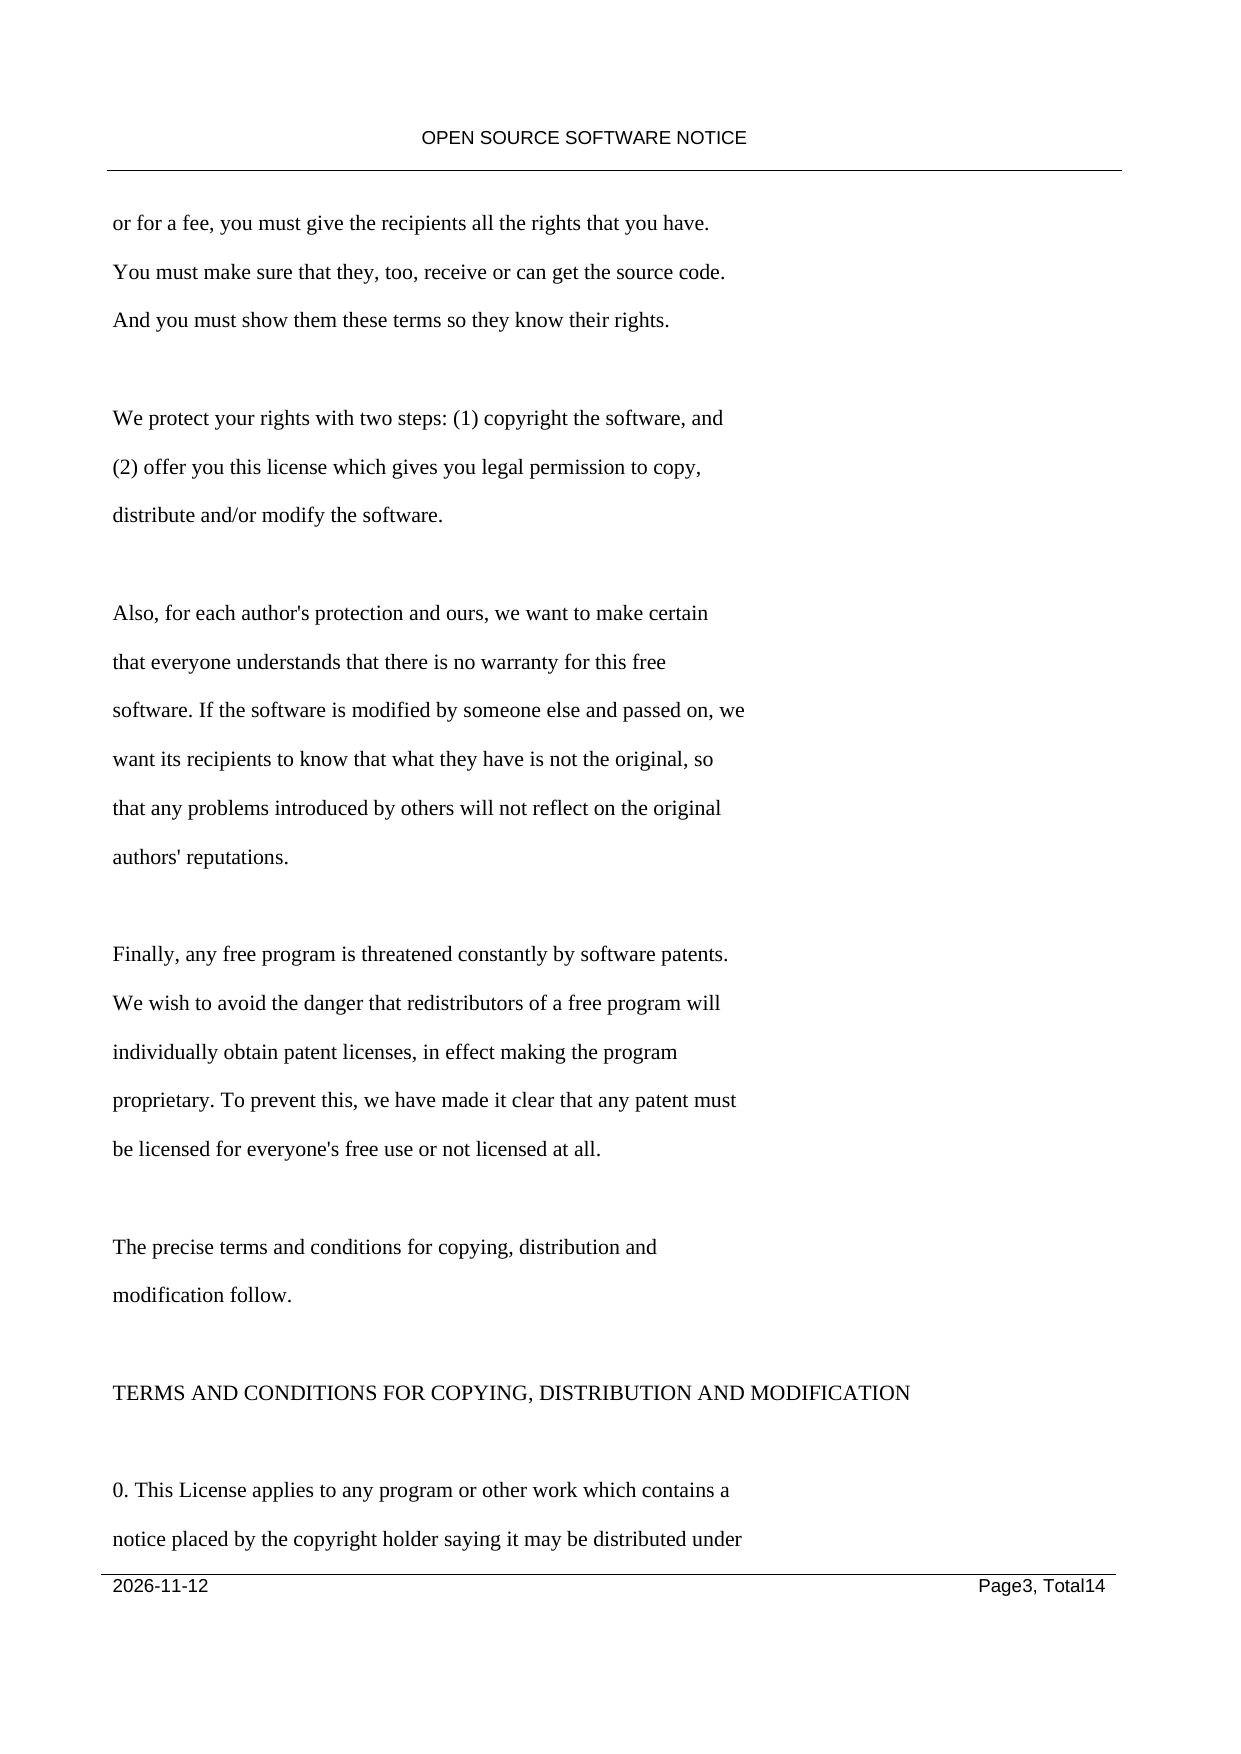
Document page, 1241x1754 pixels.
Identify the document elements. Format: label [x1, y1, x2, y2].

text [112, 206, 1128, 1555]
